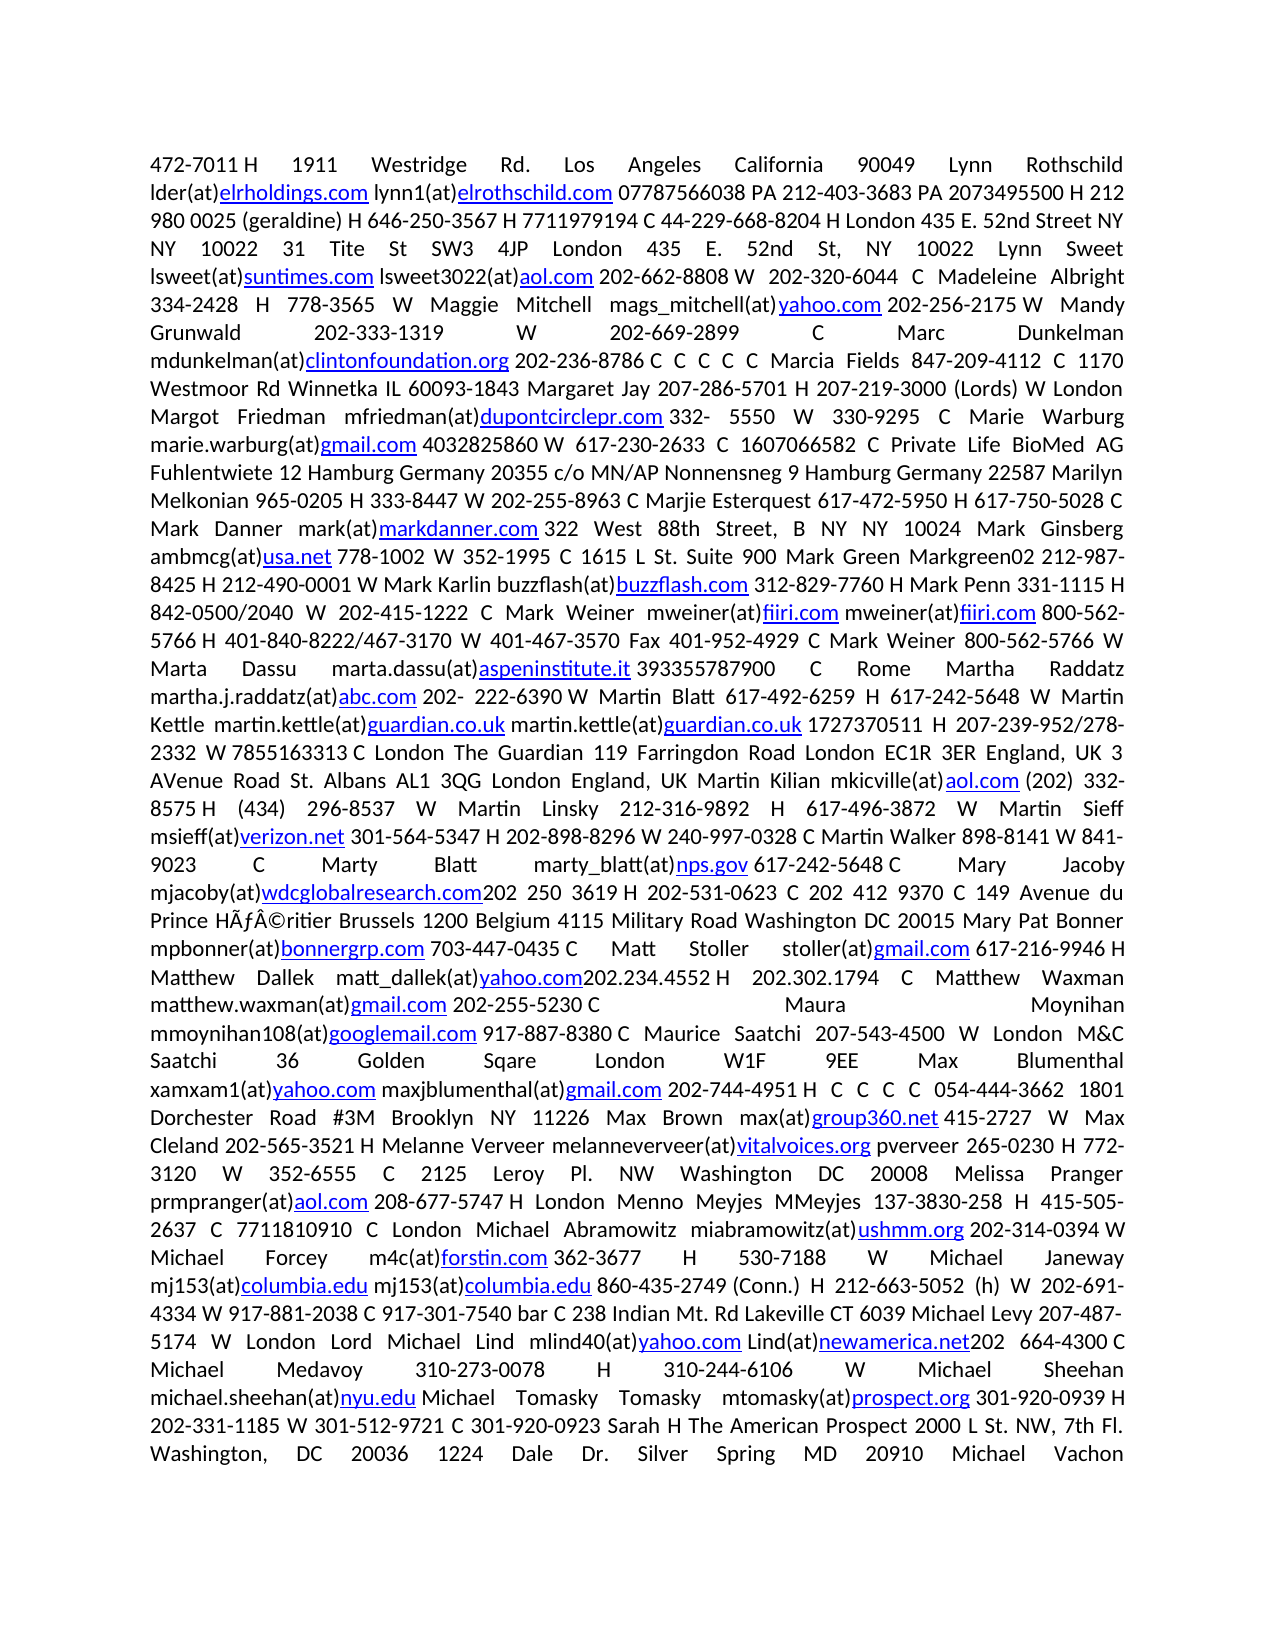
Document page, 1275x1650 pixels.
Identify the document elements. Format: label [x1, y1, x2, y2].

text [150, 150, 1125, 1467]
